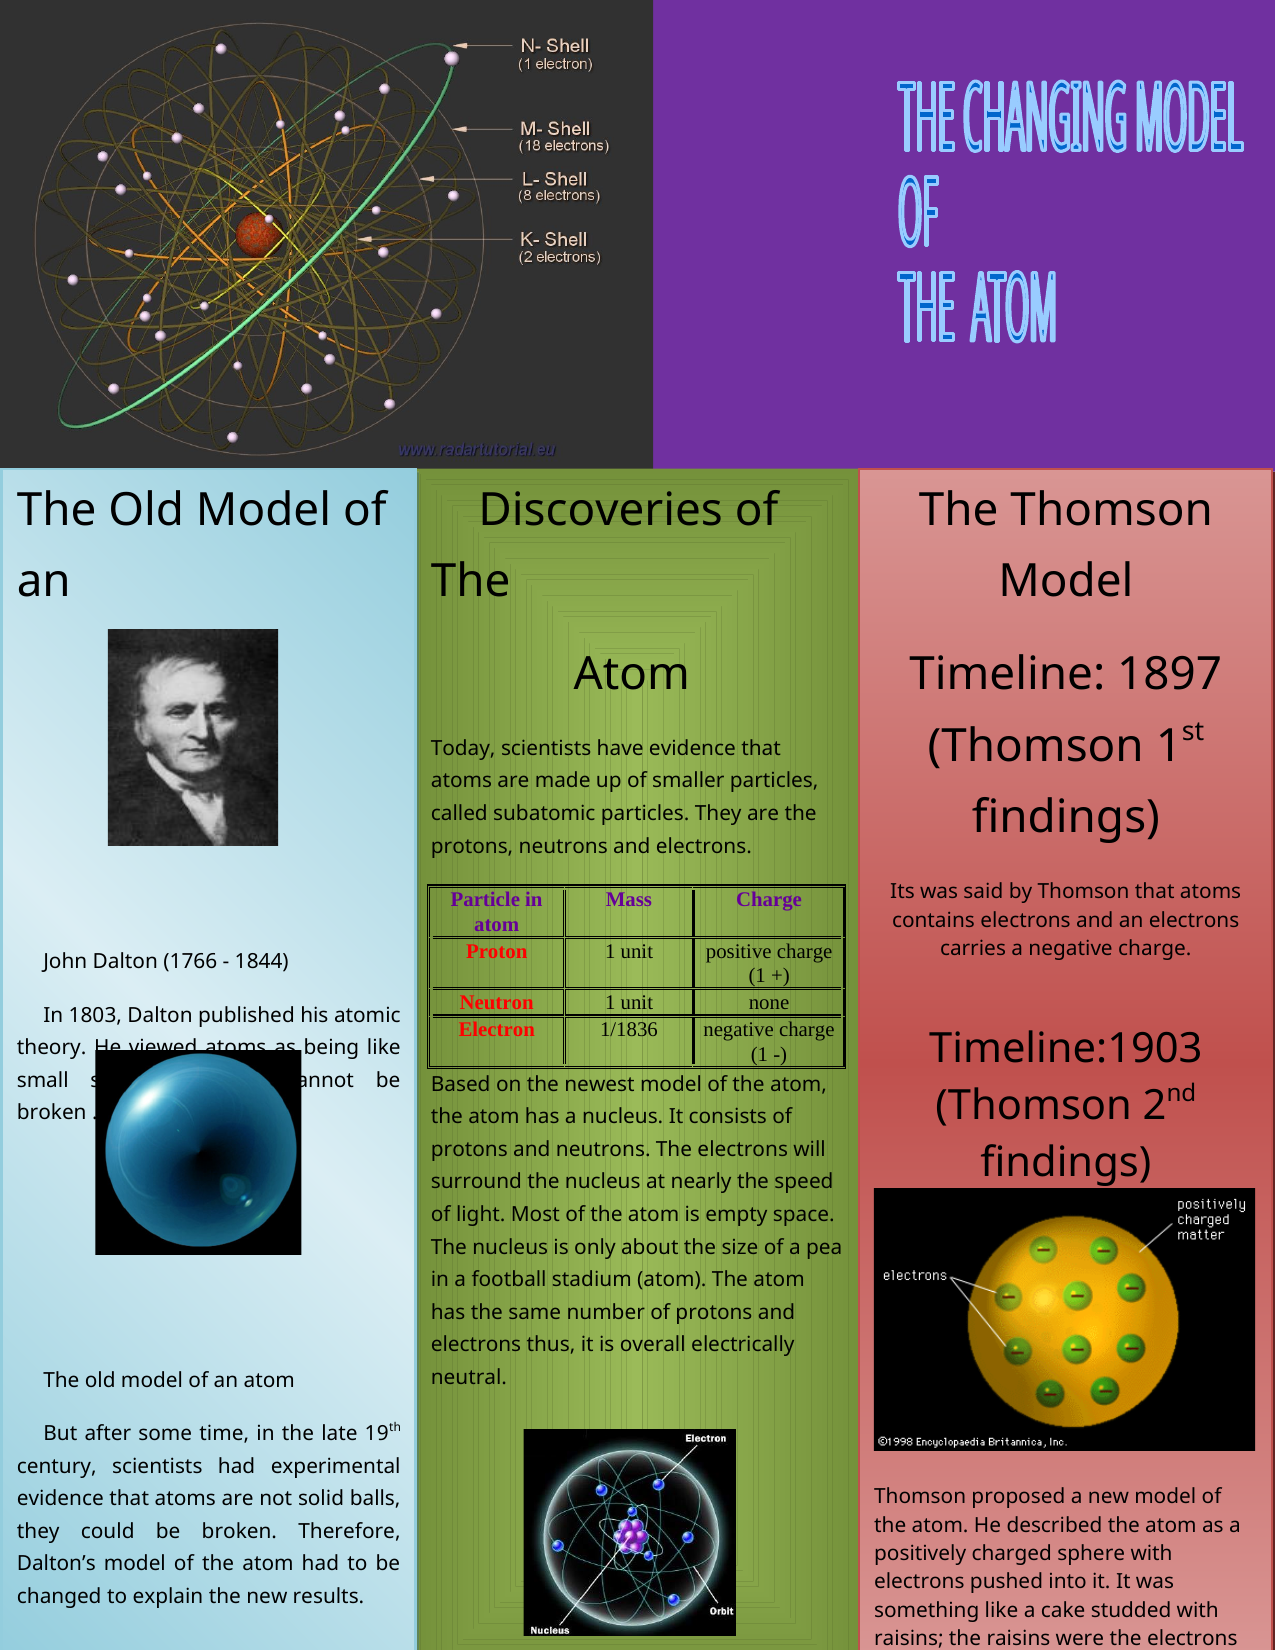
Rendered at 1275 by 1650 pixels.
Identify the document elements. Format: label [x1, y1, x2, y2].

picture [523, 1429, 736, 1636]
picture [873, 1188, 1256, 1451]
picture [95, 1050, 302, 1255]
picture [107, 629, 279, 846]
picture [0, 0, 654, 468]
